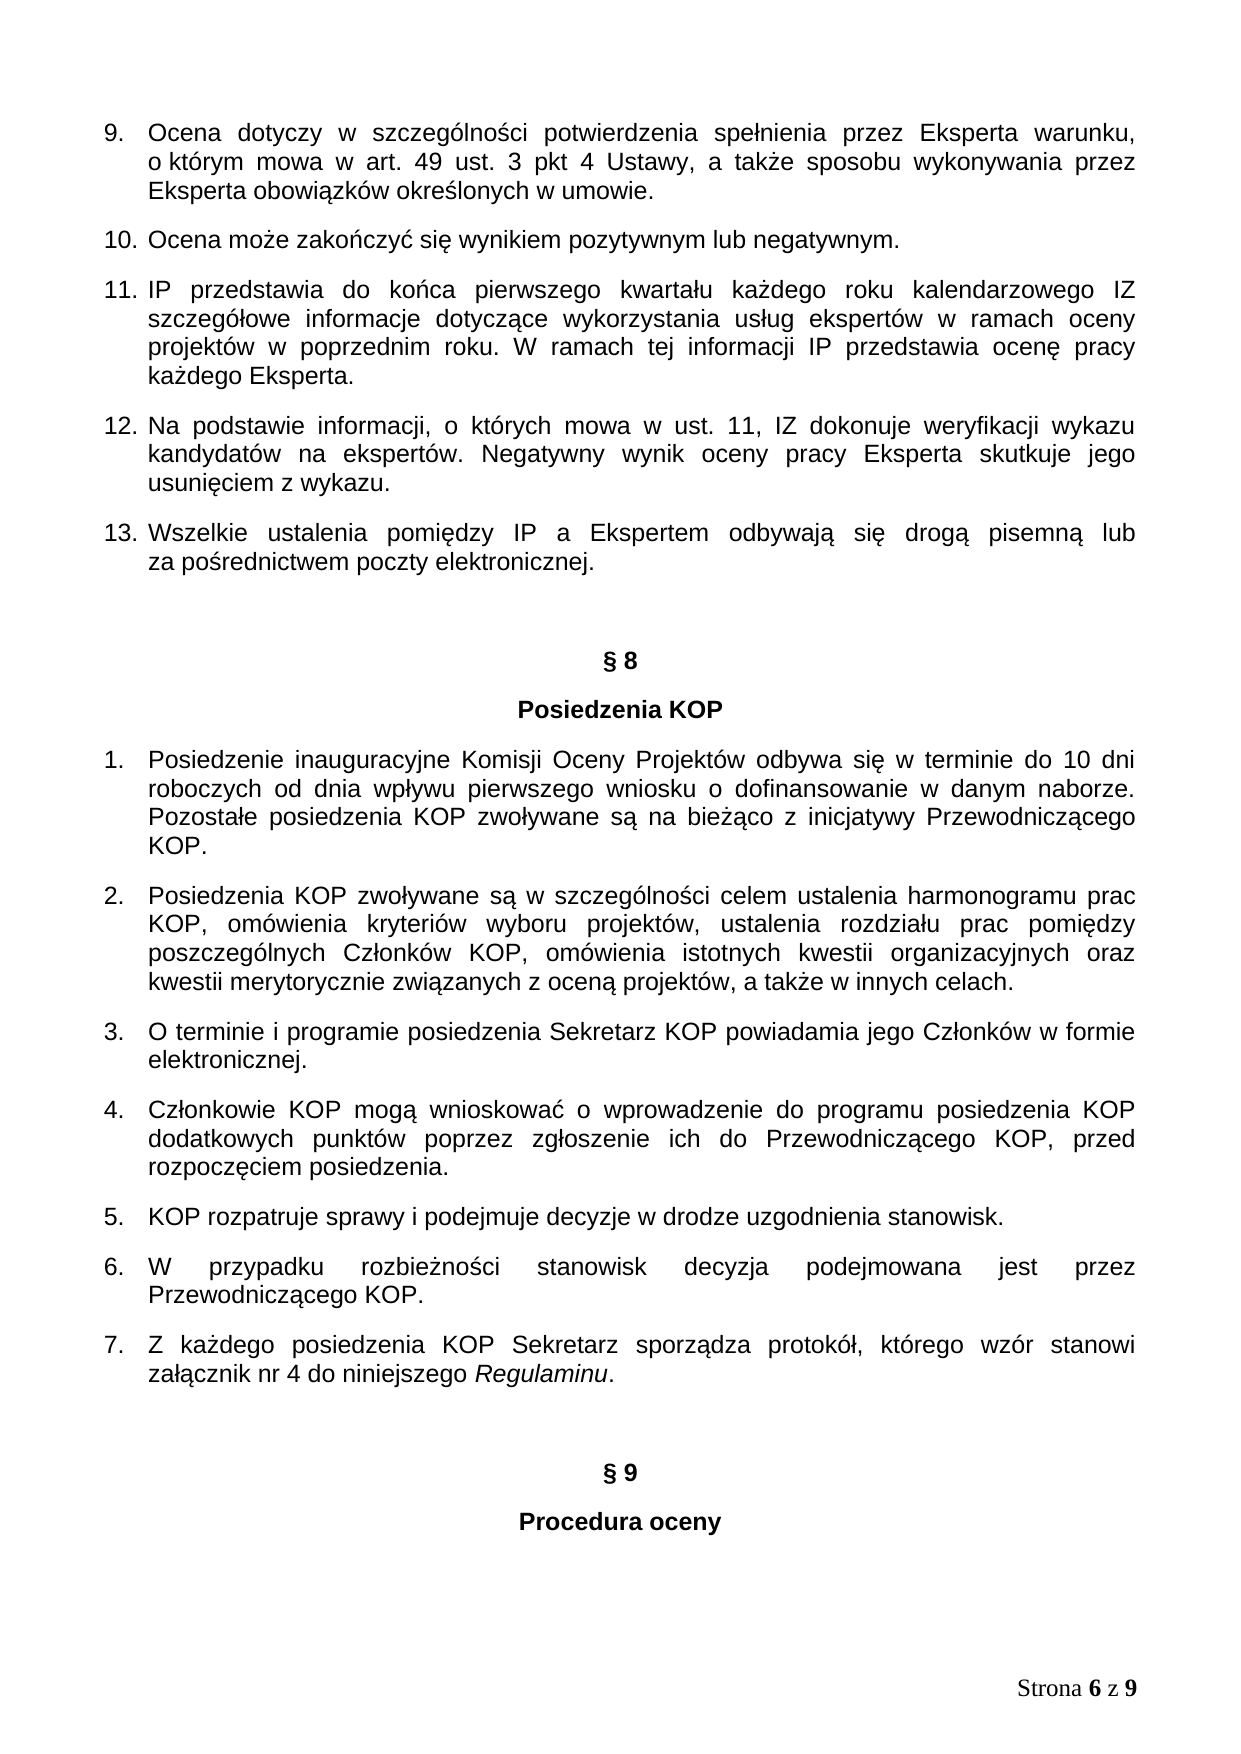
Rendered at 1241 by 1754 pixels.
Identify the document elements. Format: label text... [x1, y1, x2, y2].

list Ocena dotyczy w szczególności potwierdzenia spełnienia przez Eksperta warunku, o którym mowa w art. 49 ust. 3 pkt 4 Ustawy, a także sposobu wykonywania przez Eksperta obowiązków określonych w umowie. [103, 118, 1137, 204]
list Wszelkie ustalenia pomiędzy IP a Ekspertem odbywają się drogą pisemną lub za pośrednictwem poczty elektronicznej. [103, 518, 1137, 575]
list KOP rozpatruje sprawy i podejmuje decyzje w drodze uzgodnienia stanowisk. [103, 1202, 1137, 1231]
list W przypadku rozbieżności stanowisk decyzja podejmowana jest przez Przewodniczącego KOP. [103, 1251, 1137, 1309]
list Na podstawie informacji, o których mowa w ust. 11, IZ dokonuje weryfikacji wykazu kandydatów na ekspertów. Negatywny wynik oceny pracy Eksperta skutkuje jego usunięciem z wykazu. [103, 411, 1137, 497]
list Posiedzenia KOP zwoływane są w szczególności celem ustalenia harmonogramu prac KOP, omówienia kryteriów wyboru projektów, ustalenia rozdziału prac pomiędzy poszczególnych Członków KOP, omówienia istotnych kwestii organizacyjnych oraz kwestii merytorycznie związanych z oceną projektów, a także w innych celach. [103, 881, 1137, 996]
text Procedura oceny [103, 1507, 1137, 1536]
list Posiedzenie inauguracyjne Komisji Oceny Projektów odbywa się w terminie do 10 dni roboczych od dnia wpływu pierwszego wniosku o dofinansowanie w danym naborze. Pozostałe posiedzenia KOP zwoływane są na bieżąco z inicjatywy Przewodniczącego KOP. [103, 745, 1137, 860]
text Posiedzenia KOP [103, 695, 1137, 724]
list O terminie i programie posiedzenia Sekretarz KOP powiadamia jego Członków w formie elektronicznej. [103, 1016, 1137, 1074]
list IP przedstawia do końca pierwszego kwartału każdego roku kalendarzowego IZ szczegółowe informacje dotyczące wykorzystania usług ekspertów w ramach oceny projektów w poprzednim roku. W ramach tej informacji IP przedstawia ocenę pracy każdego Eksperta. [103, 275, 1137, 390]
list Członkowie KOP mogą wnioskować o wprowadzenie do programu posiedzenia KOP dodatkowych punktów poprzez zgłoszenie ich do Przewodniczącego KOP, przed rozpoczęciem posiedzenia. [103, 1095, 1137, 1181]
text § 8 [103, 646, 1137, 674]
text § 9 [103, 1458, 1137, 1486]
list Z każdego posiedzenia KOP Sekretarz sporządza protokół, którego wzór stanowi załącznik nr 4 do niniejszego Regulaminu. [103, 1330, 1137, 1387]
list Ocena może zakończyć się wynikiem pozytywnym lub negatywnym. [103, 225, 1137, 254]
